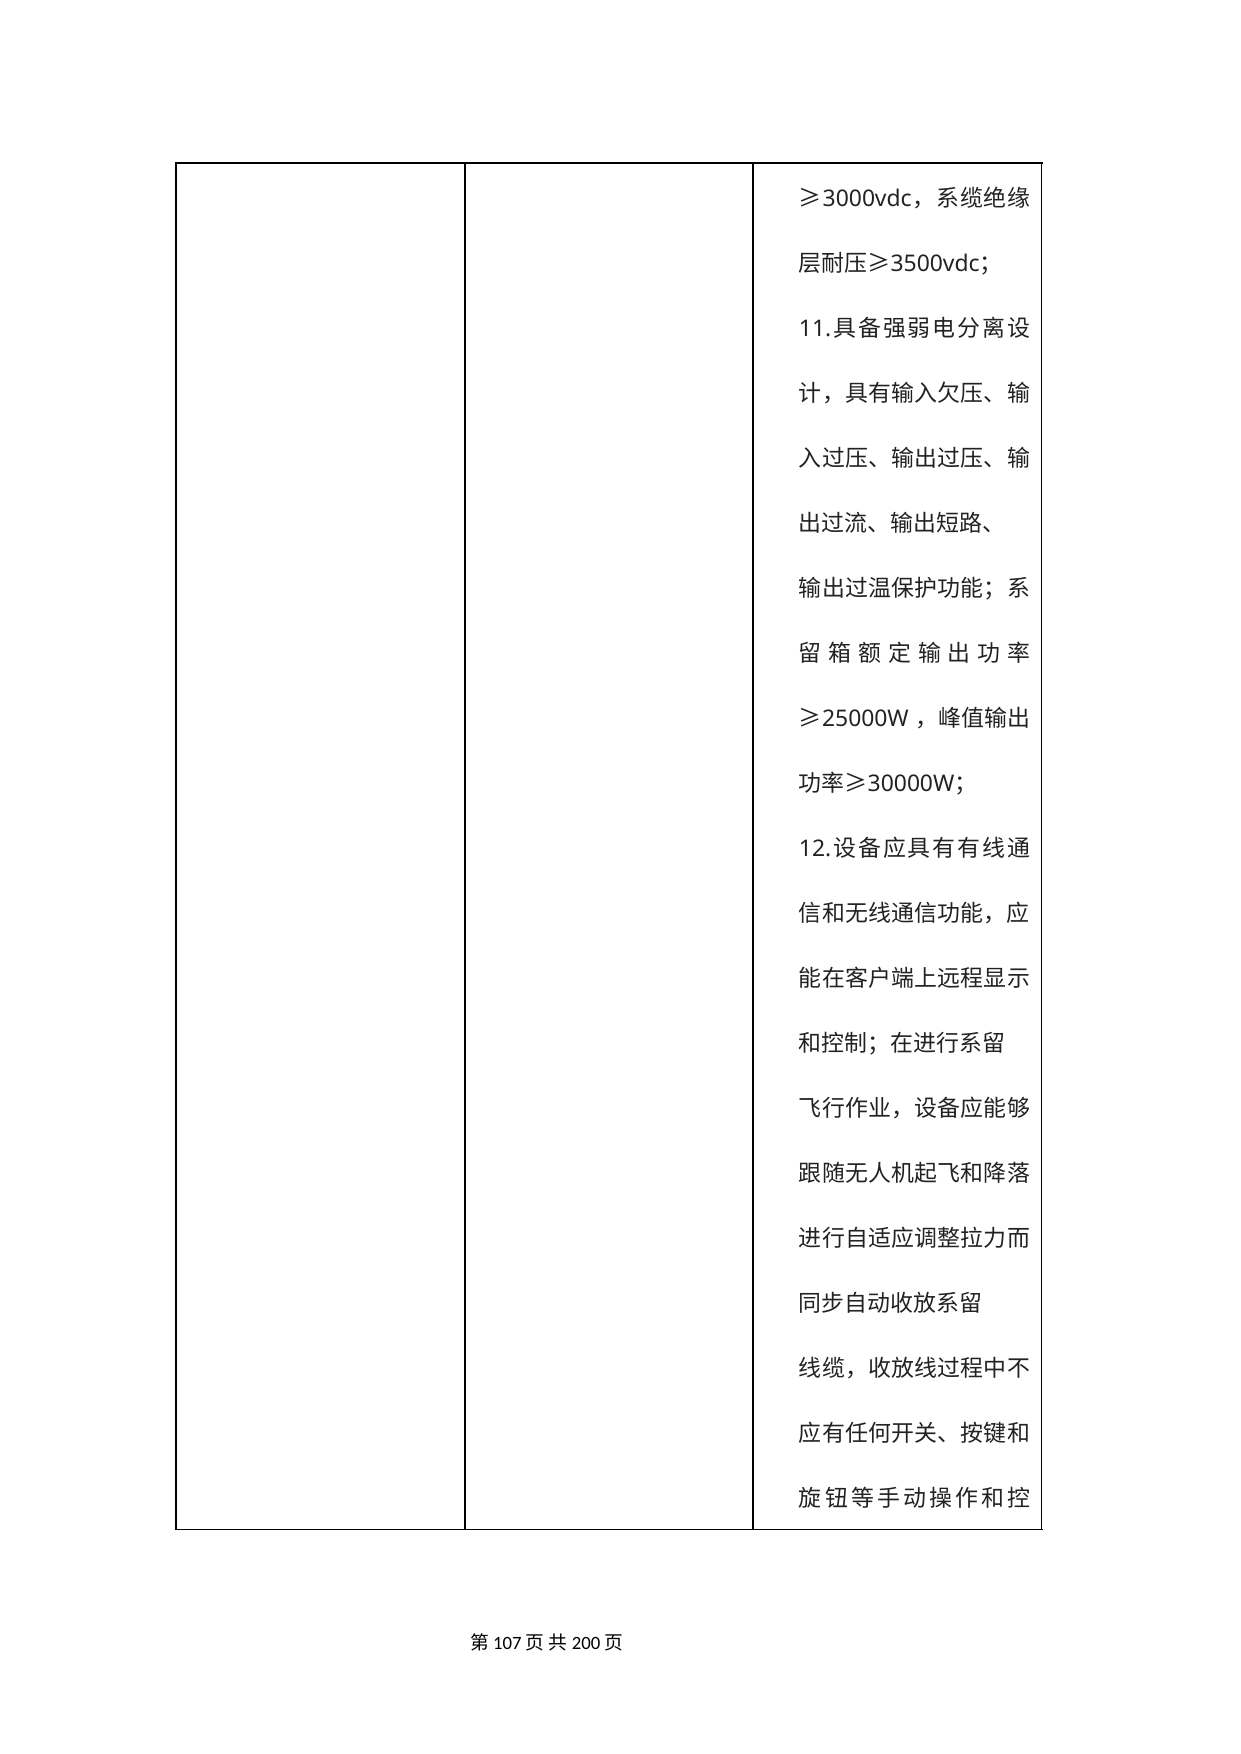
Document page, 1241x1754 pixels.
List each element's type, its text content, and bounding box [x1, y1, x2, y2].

table_cell 1 [177, 164, 464, 1528]
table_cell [754, 164, 1041, 1528]
table_cell [466, 164, 752, 1528]
